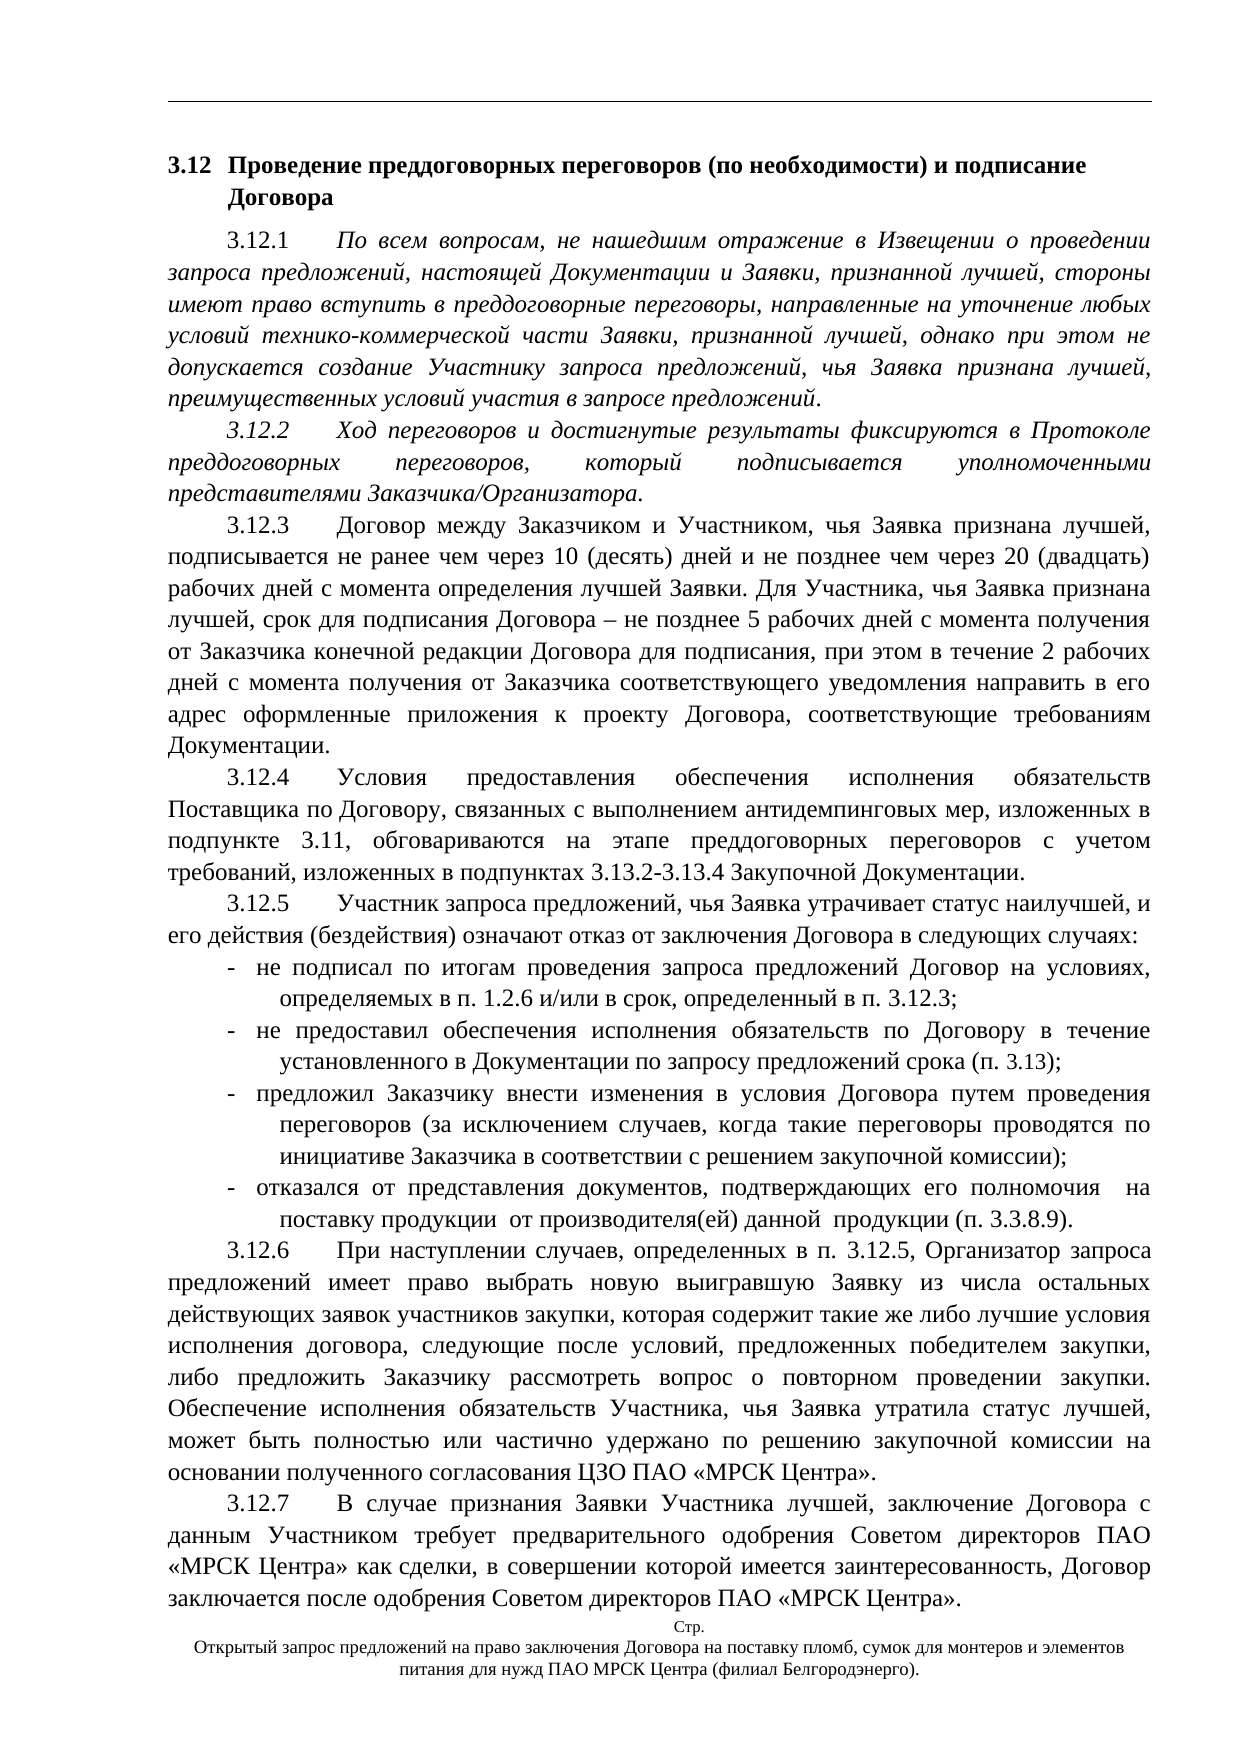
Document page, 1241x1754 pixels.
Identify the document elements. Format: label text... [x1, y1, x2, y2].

subtitle Проведение преддоговорных переговоров (по необходимости) и подписание Договора [168, 150, 1152, 210]
list В случае признания Заявки Участника лучшей, заключение Договора с данным Участником требует предварительного одобрения Советом директоров ПАО «МРСК Центра» как сделки, в совершении которой имеется заинтересованность, Договор заключается после одобрения Советом директоров ПАО «МРСК Центра». [168, 1488, 1152, 1612]
list По всем вопросам, не нашедшим отражение в Извещении о проведении запроса предложений, настоящей Документации и Заявки, признанной лучшей, стороны имеют право вступить в преддоговорные переговоры, направленные на уточнение любых условий технико-коммерческой части Заявки, признанной лучшей, однако при этом не допускается создание Участнику запроса предложений, чья Заявка признана лучшей, преимущественных условий участия в запросе предложений. [168, 226, 1152, 412]
list Ход переговоров и достигнутые результаты фиксируются в Протоколе преддоговорных переговоров, который подписывается уполномоченными представителями Заказчика/Организатора. [168, 415, 1152, 507]
list не предоставил обеспечения исполнения обязательств по Договору в течение установленного в Документации по запросу предложений срока (п. 3.13); [227, 1015, 1152, 1075]
list предложил Заказчику внести изменения в условия Договора путем проведения переговоров (за исключением случаев, когда такие переговоры проводятся по инициативе Заказчика в соответствии с решением закупочной комиссии); [227, 1078, 1152, 1170]
list Участник запроса предложений, чья Заявка утрачивает статус наилучшей, и его действия (бездействия) означают отказ от заключения Договора в следующих случаях: [168, 888, 1152, 949]
list Договор между Заказчиком и Участником, чья Заявка признана лучшей, подписывается не ранее чем через 10 (десять) дней и не позднее чем через 20 (двадцать) рабочих дней с момента определения лучшей Заявки. Для Участника, чья Заявка признана лучшей, срок для подписания Договора – не позднее 5 рабочих дней с момента получения от Заказчика конечной редакции Договора для подписания, при этом в течение 2 рабочих дней с момента получения от Заказчика соответствующего уведомления направить в его адрес оформленные приложения к проекту Договора, соответствующие требованиям Документации. [168, 510, 1152, 759]
